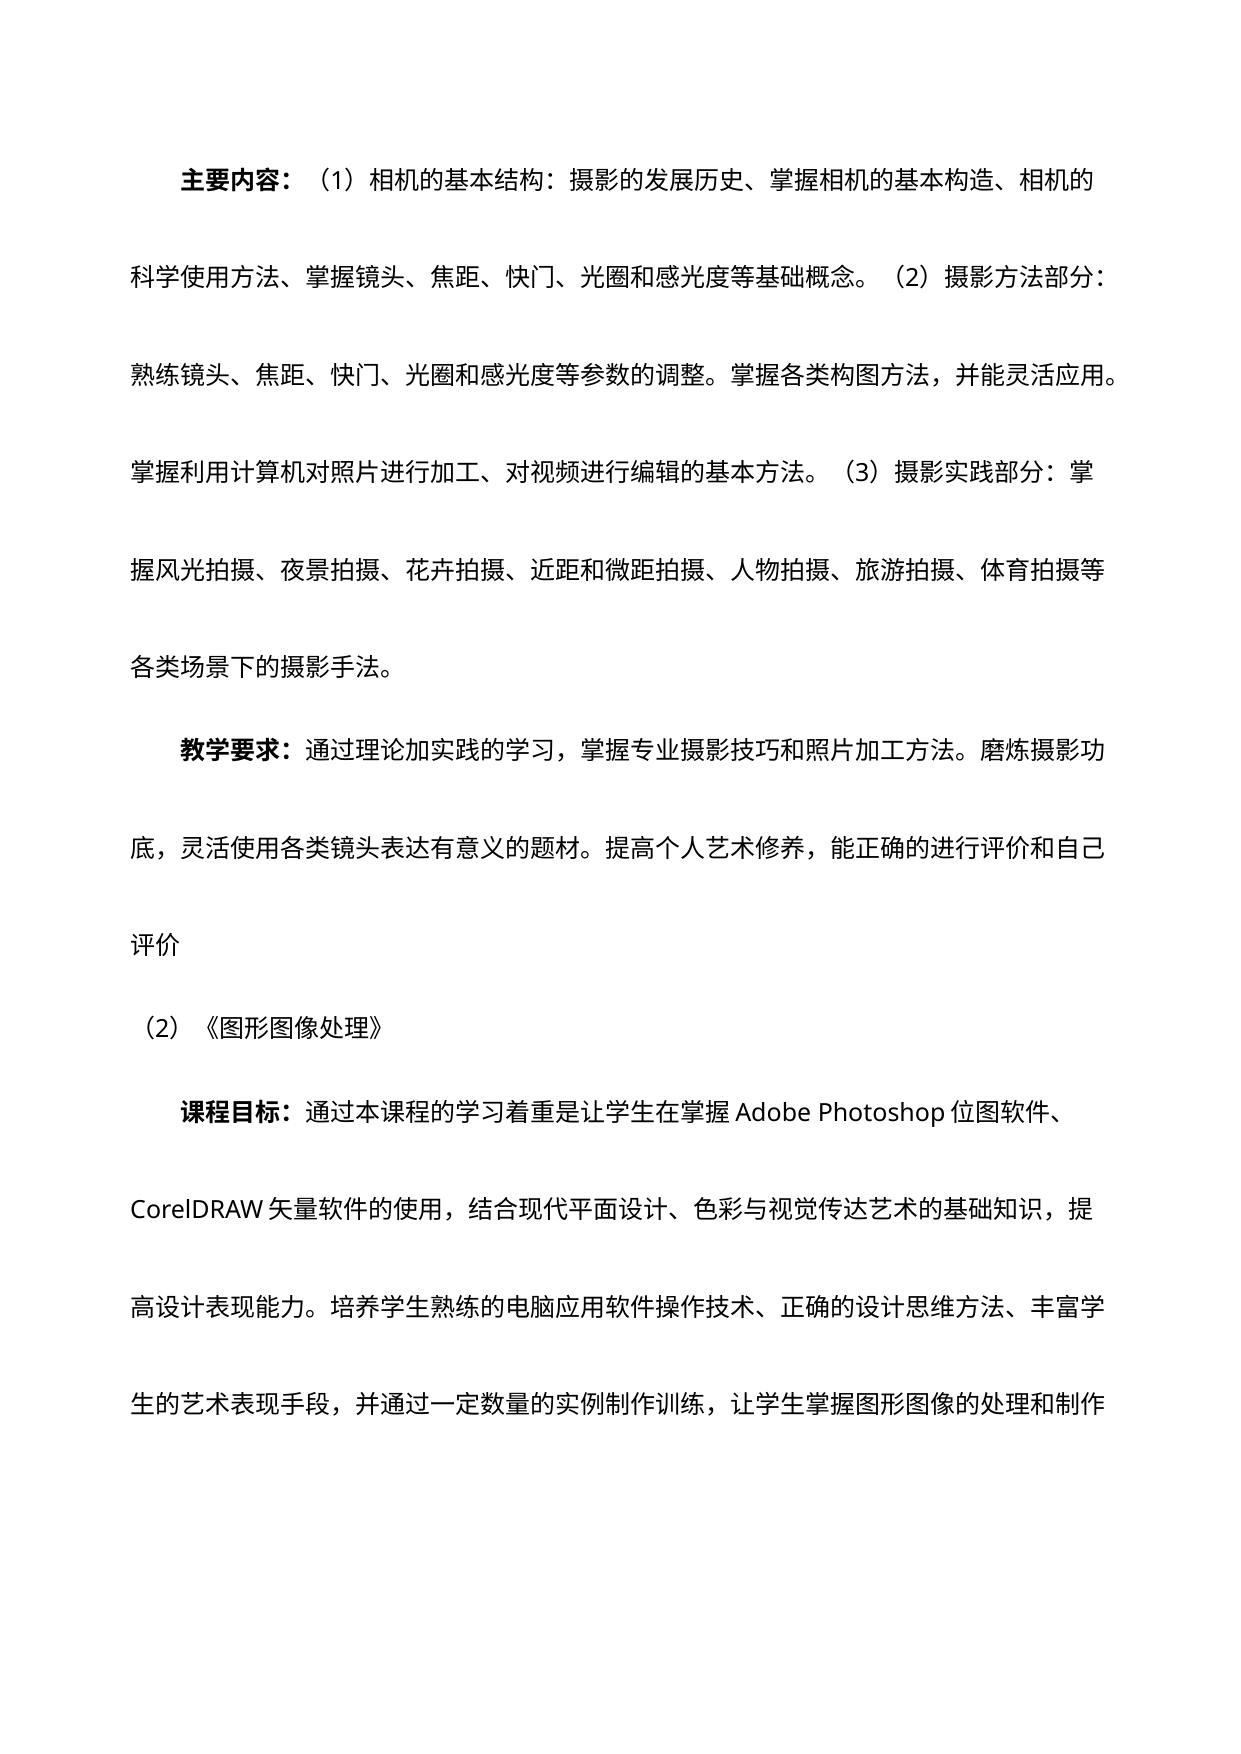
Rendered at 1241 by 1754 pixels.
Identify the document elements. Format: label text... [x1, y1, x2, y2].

text 主要内容：（1）相机的基本结构：摄影的发展历史、掌握相机的基本构造、相机的科学使用方法、掌握镜头、焦距、快门、光圈和感光度等基础概念。（2）摄影方法部分：熟练镜头、焦距、快门、光圈和感光度等参数的调整。掌握各类构图方法，并能灵活应用。掌握利用计算机对照片进行加工、对视频进行编辑的基本方法。（3）摄影实践部分：掌握风光拍摄、夜景拍摄、花卉拍摄、近距和微距拍摄、人物拍摄、旅游拍摄、体育拍摄等各类场景下的摄影手法。 [130, 146, 1110, 698]
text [130, 1078, 1110, 1435]
text 教学要求：通过理论加实践的学习，掌握专业摄影技巧和照片加工方法。磨炼摄影功底，灵活使用各类镜头表达有意义的题材。提高个人艺术修养，能正确的进行评价和自己评价 [130, 716, 1110, 976]
text （2）《图形图像处理》 [130, 994, 1110, 1059]
